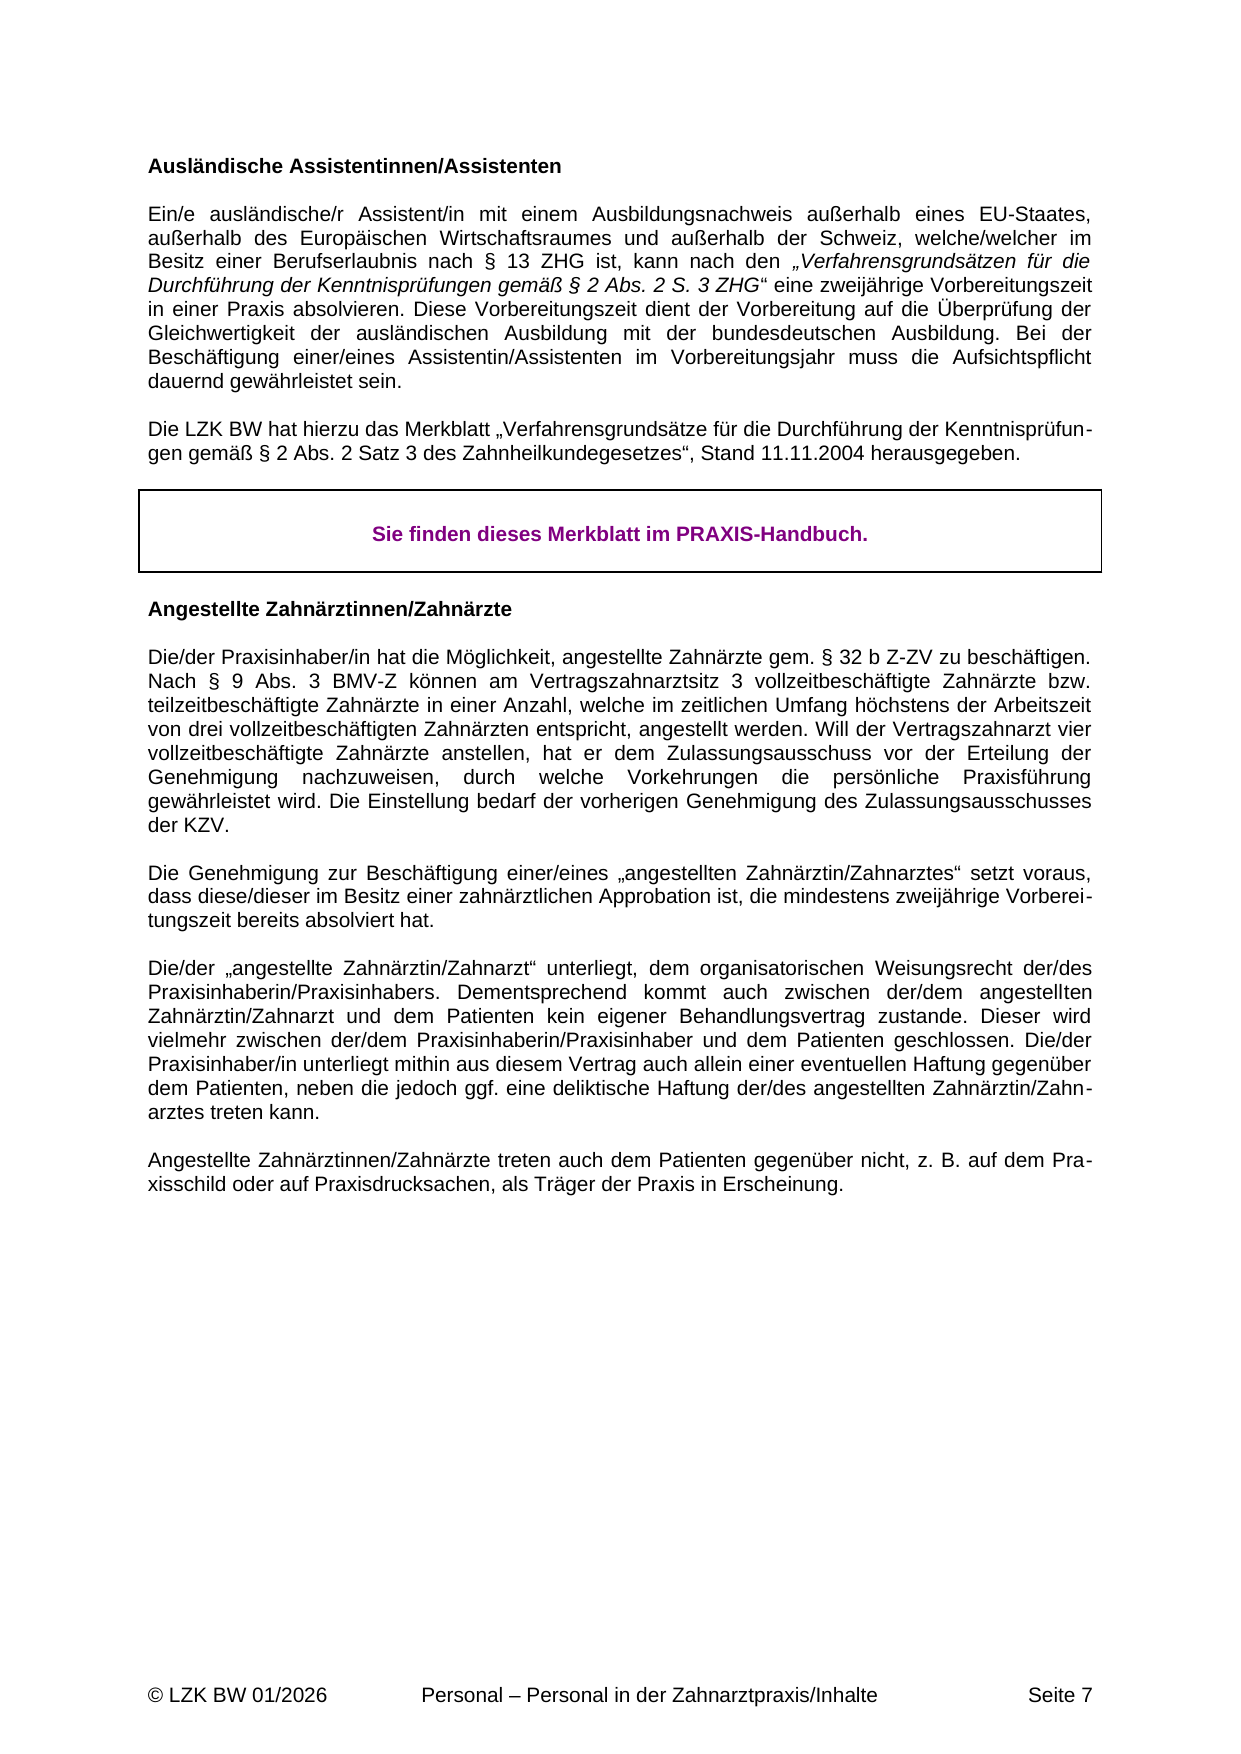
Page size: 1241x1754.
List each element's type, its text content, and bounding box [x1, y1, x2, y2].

text Ein/e ausländische/r Assistent/in mit einem Ausbildungsnachweis außerhalb eines EU-Staates, außerhalb des Europäischen Wirtschaftsraumes und außerhalb der Schweiz, welche/welcher im Besitz einer Berufserlaubnis nach § 13 ZHG ist, kann nach den „Verfahrensgrundsätzen für die Durchführung der Kenntnisprüfungen gemäß § 2 Abs. 2 S. 3 ZHG“ eine zweijährige Vorbereitungszeit in einer Praxis absolvieren. Diese Vorbereitungszeit dient der Vorbereitung auf die Überprüfung der Gleichwertigkeit der ausländischen Ausbildung mit der bundesdeutschen Ausbildung. Bei der Beschäftigung einer/eines Assistentin/Assistenten im Vorbereitungsjahr muss die Aufsichtspflicht dauernd gewährleistet sein. [148, 201, 1092, 393]
text Sie finden dieses Merkblatt im PRAXIS-Handbuch. [148, 521, 1092, 545]
text Ausländische Assistentinnen/Assistenten [148, 153, 1092, 177]
text Angestellte Zahnärztinnen/Zahnärzte [148, 597, 1092, 621]
text Die LZK BW hat hierzu das Merkblatt „Verfahrensgrundsätze für die Durchführung der Kenntnisprüfungen gemäß § 2 Abs. 2 Satz 3 des Zahnheilkundegesetzes“, Stand herausgegeben. [148, 417, 1092, 465]
text Die/der Praxisinhaber/in hat die Möglichkeit, angestellte Zahnärzte gem. § 32 b Z-ZV zu beschäftigen. Nach § 9 Abs. 3 BMV-Z können am Vertragszahnarztsitz 3 vollzeitbeschäftigte Zahnärzte bzw. teilzeitbeschäftigte Zahnärzte in einer Anzahl, welche im zeitlichen Umfang höchstens der Arbeitszeit von drei vollzeitbeschäftigten Zahnärzten entspricht, angestellt werden. Will der Vertragszahnarzt vier vollzeitbeschäftigte Zahnärzte anstellen, hat er dem Zulassungsausschuss vor der Erteilung der Genehmigung nachzuweisen, durch welche Vorkehrungen die persönliche Praxisführung gewährleistet wird. Die Einstellung bedarf der vorherigen Genehmigung des Zulassungsausschusses der KZV. [148, 645, 1092, 836]
text Angestellte Zahnärztinnen/Zahnärzte treten auch dem Patienten gegenüber nicht, z. B. auf dem Praxisschild oder auf Praxisdrucksachen, als Träger der Praxis in Erscheinung. [148, 1148, 1092, 1196]
text Die/der „angestellte Zahnärztin/Zahnarzt“ unterliegt, dem organisatorischen Weisungsrecht der/des Praxisinhaberin/Praxisinhabers. Dementsprechend kommt auch zwischen der/dem angestellten Zahnärztin/Zahnarzt und dem Patienten kein eigener Behandlungsvertrag zustande. Dieser wird vielmehr zwischen der/dem Praxisinhaberin/Praxisinhaber und dem Patienten geschlossen. Die/der Praxisinhaber/in unterliegt mithin aus diesem Vertrag auch allein einer eventuellen Haftung gegenüber dem Patienten, neben die jedoch ggf. eine deliktische Haftung der/des angestellten Zahnärztin/Zahnarztes treten kann. [148, 956, 1092, 1124]
text Die Genehmigung zur Beschäftigung einer/eines „angestellten Zahnärztin/Zahnarztes“ setzt voraus, dass diese/dieser im Besitz einer zahnärztlichen Approbation ist, die mindestens zweijährige Vorbereitungszeit bereits absolviert hat. [148, 860, 1092, 932]
